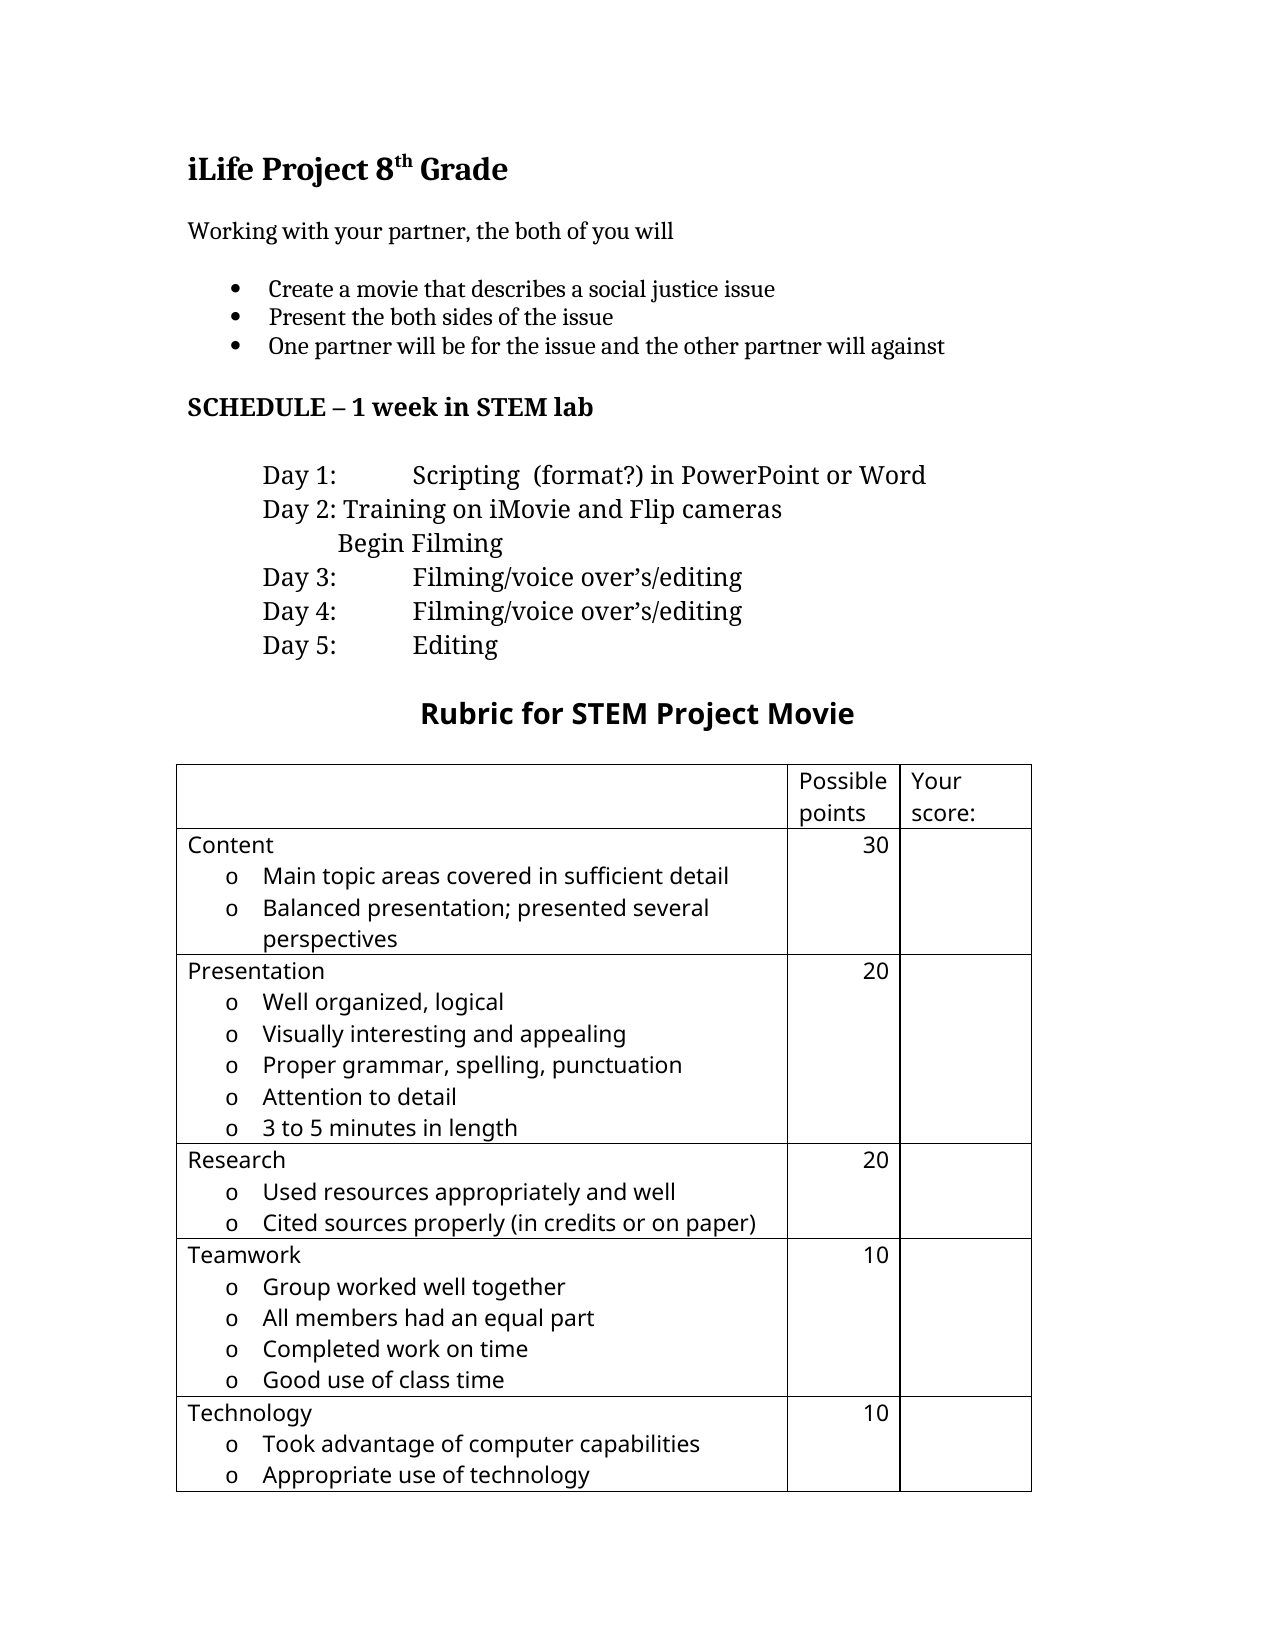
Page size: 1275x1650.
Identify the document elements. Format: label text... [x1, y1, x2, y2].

text Day 1: Scripting (format?) in PowerPoint or Word [262, 458, 1087, 492]
table_cell Content Main topic areas covered in sufficient detail Balanced presentation; presented several perspectives [177, 829, 787, 954]
table_cell 10 [788, 1397, 899, 1491]
table_cell 30 [788, 829, 899, 954]
table_cell Research Used resources appropriately and well Cited sources properly (in credits or on paper) [177, 1144, 787, 1238]
text Working with your partner, the both of you will [187, 217, 1087, 246]
list One partner will be for the issue and the other partner will against [231, 332, 1087, 361]
table_cell [901, 829, 1031, 954]
table_header Possible points [788, 765, 899, 828]
text SCHEDULE – 1 week in STEM lab [187, 389, 1087, 424]
text Day 4: Filming/voice over’s/editing [187, 594, 1087, 628]
table_cell Presentation Well organized, logical Visually interesting and appealing Proper grammar, spelling, punctuation Attention to detail 3 to 5 minutes in length [177, 955, 787, 1143]
table_cell 20 [788, 1144, 899, 1238]
text Day 2: Training on iMovie and Flip cameras [187, 492, 1087, 526]
subtitle Rubric for STEM Project Movie [187, 693, 1087, 733]
table_cell [901, 1239, 1031, 1396]
table_cell Teamwork Group worked well together All members had an equal part Completed work on time Good use of class time [177, 1239, 787, 1396]
table_cell [901, 1144, 1031, 1238]
table_cell 20 [788, 955, 899, 1143]
text iLife Project 8th Grade [187, 150, 1087, 188]
table_cell Technology Took advantage of computer capabilities Appropriate use of technology [177, 1397, 787, 1491]
text Day 5: Editing [187, 628, 1087, 662]
table_header Your score: [901, 765, 1031, 828]
table_cell [901, 955, 1031, 1143]
list Present the both sides of the issue [231, 303, 1087, 332]
list Create a movie that describes a social justice issue [231, 274, 1087, 303]
table_cell [901, 1397, 1031, 1491]
table_cell 10 [788, 1239, 899, 1396]
table_header [177, 765, 787, 828]
text Day 3: Filming/voice over’s/editing [187, 560, 1087, 594]
text Begin Filming [262, 526, 1087, 560]
